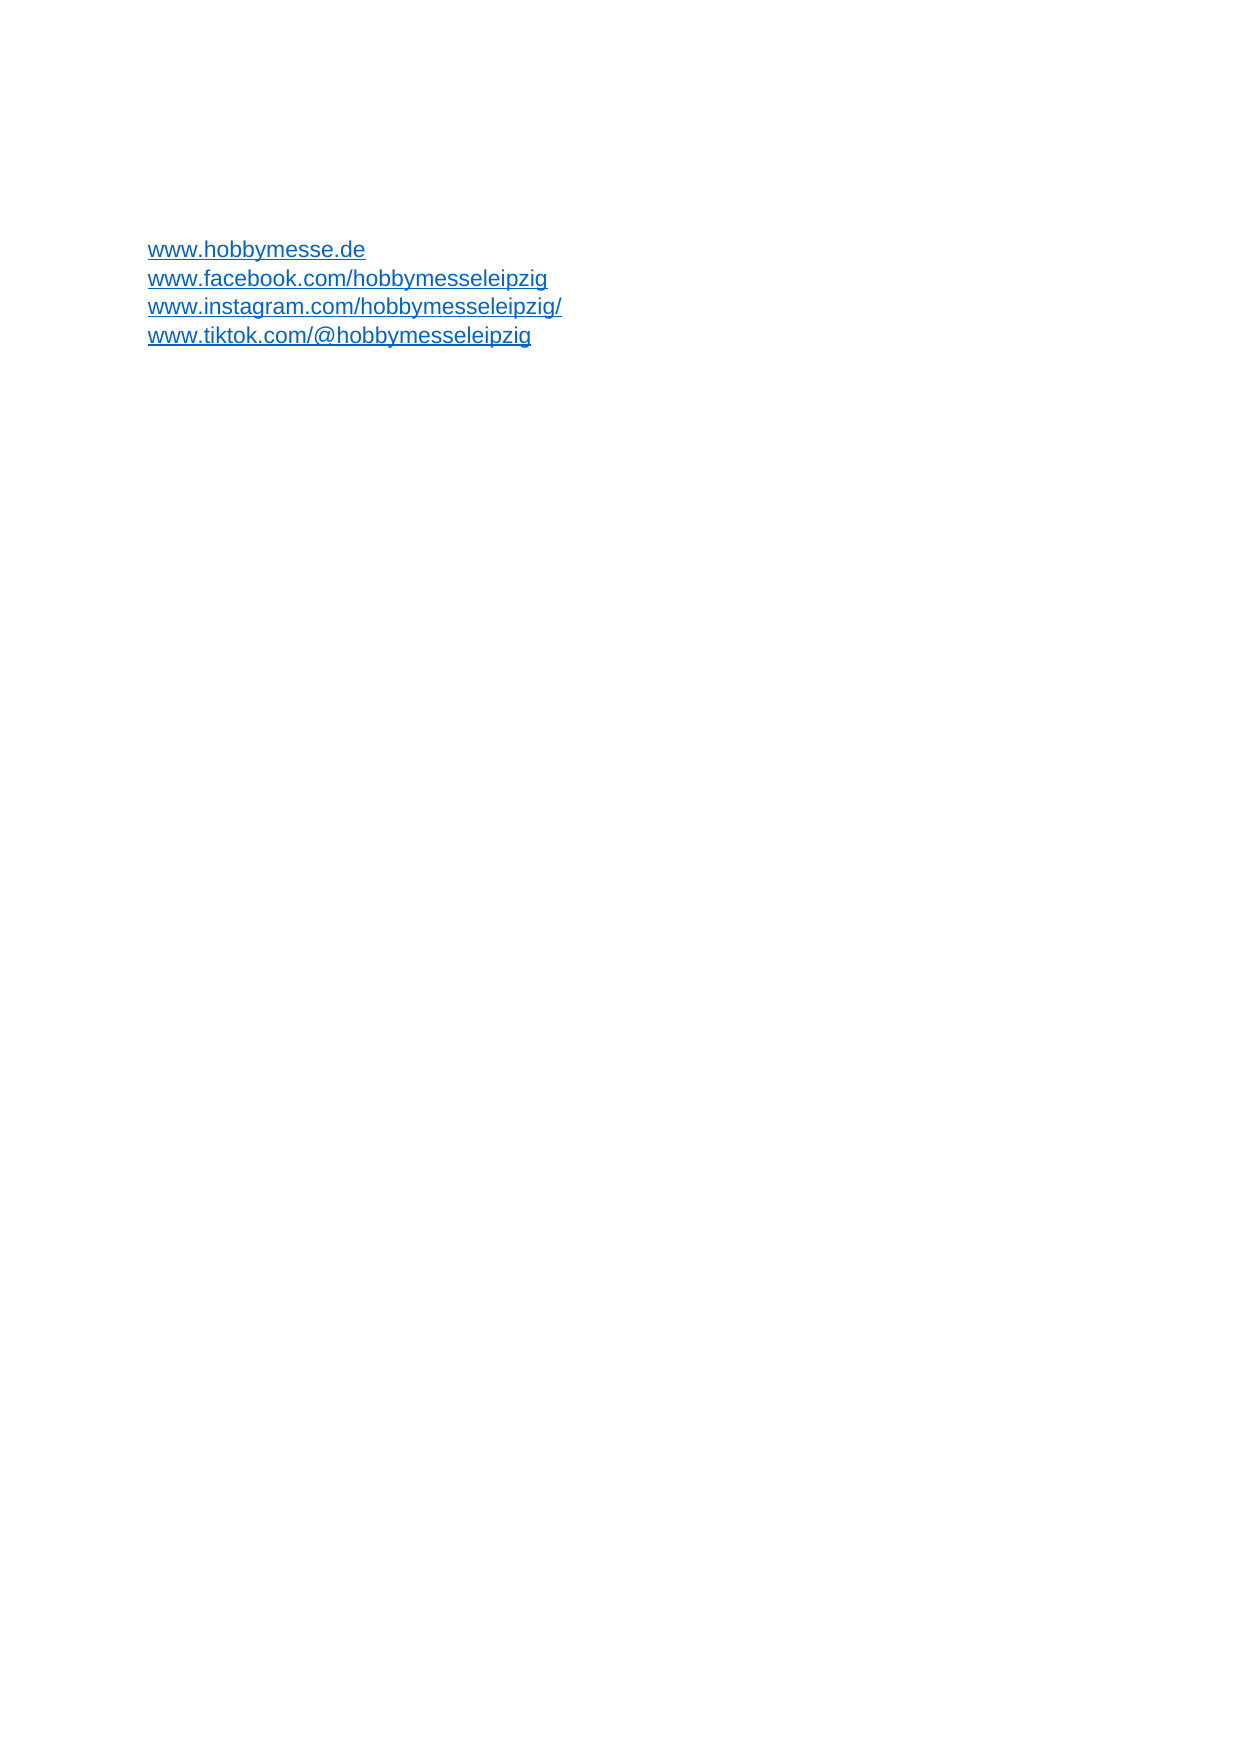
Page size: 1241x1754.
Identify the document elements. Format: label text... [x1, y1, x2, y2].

text www.hobbymesse.de [148, 236, 1092, 263]
text www.facebook.com/hobbymesseleipzig [148, 265, 1092, 291]
text www.tiktok.com/@hobbymesseleipzig [148, 322, 1092, 348]
text www.instagram.com/hobbymesseleipzig/ [148, 293, 1092, 319]
